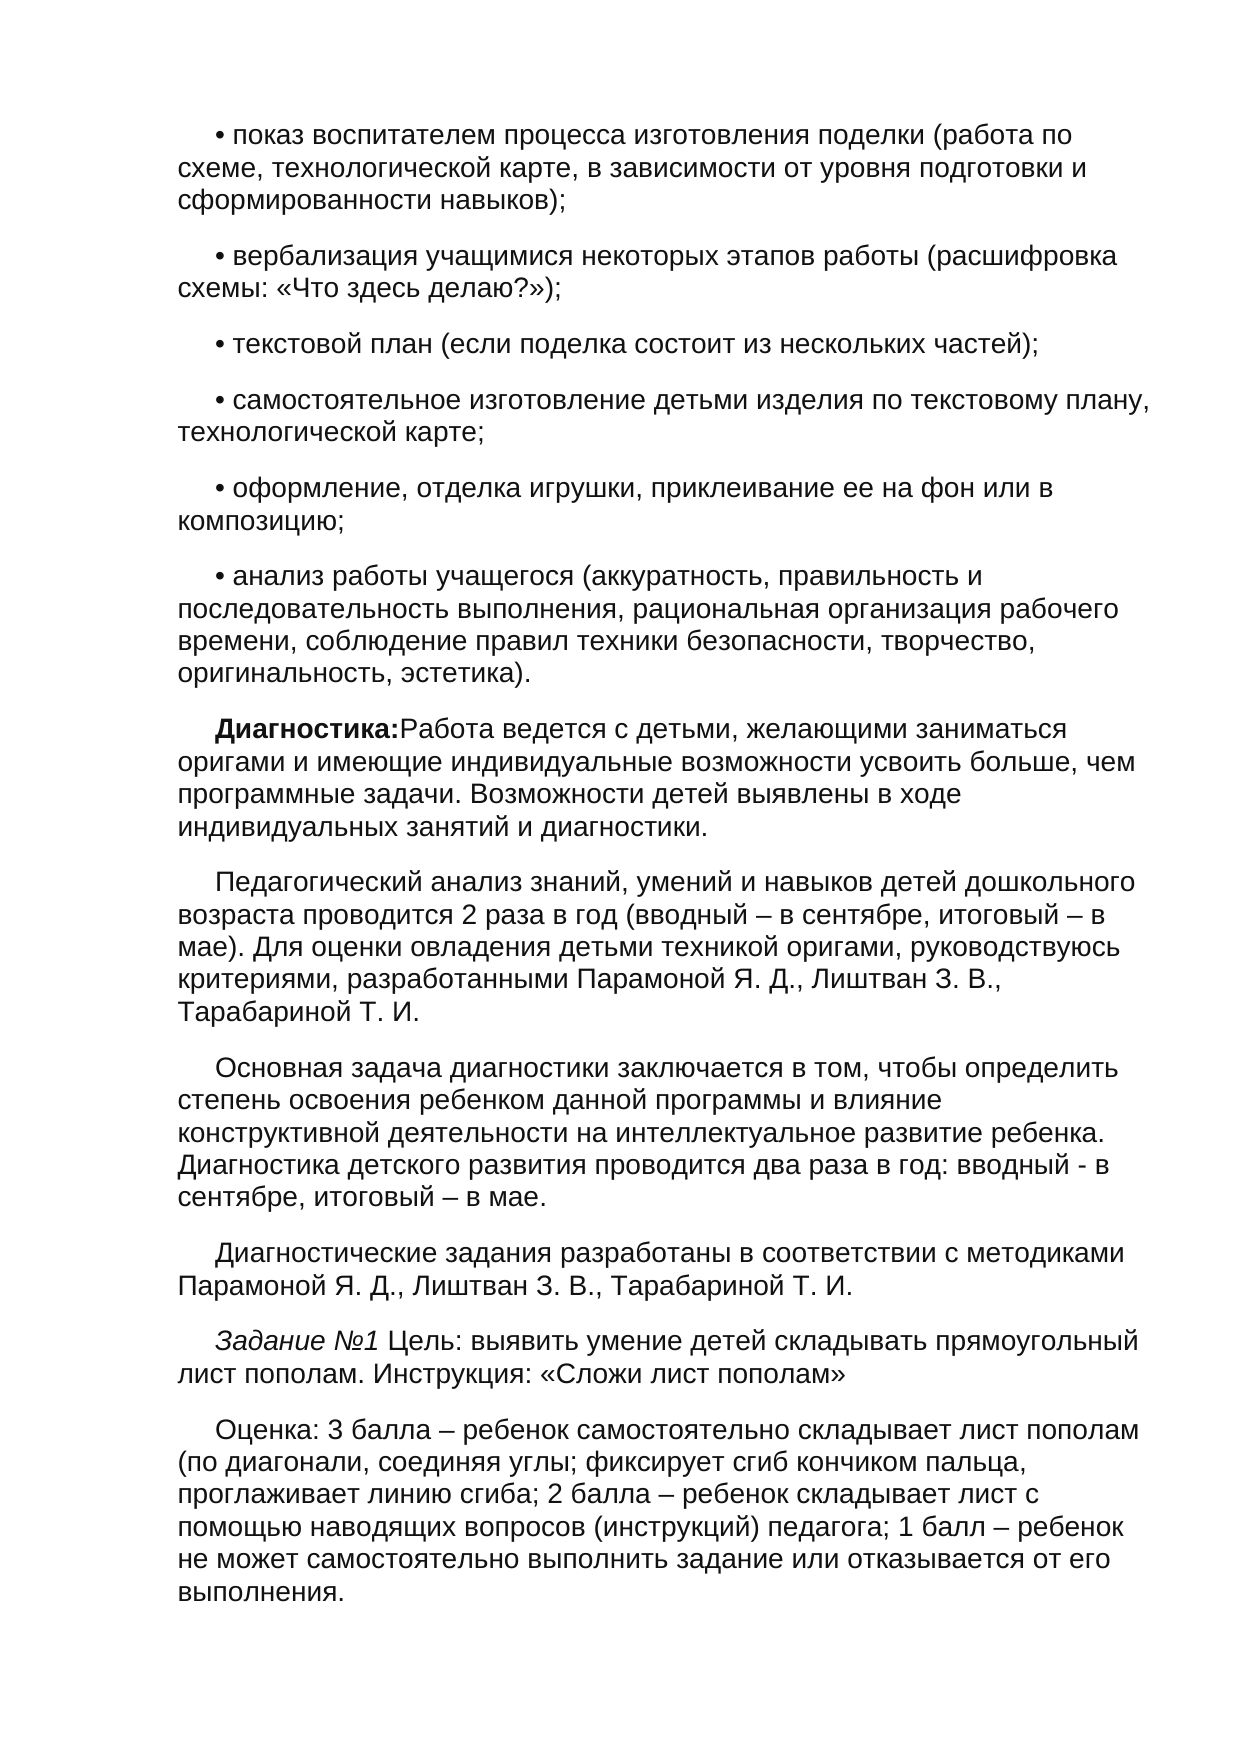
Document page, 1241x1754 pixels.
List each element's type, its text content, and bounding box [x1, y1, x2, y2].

text Оценка: 3 балла – ребенок самостоятельно складывает лист пополам (по диагонали, соединяя углы; фиксирует сгиб кончиком пальца, проглаживает линию сгиба; 2 балла – ребенок складывает лист с помощью наводящих вопросов (инструкций) педагога; 1 балл – ребенок не может самостоятельно выполнить задание или отказывается от его выполнения. [177, 1413, 1152, 1607]
text • оформление, отделка игрушки, приклеивание ее на фон или в композицию; [177, 471, 1152, 536]
text Задание №1 Цель: выявить умение детей складывать прямоугольный лист пополам. Инструкция: «Сложи лист пополам» [177, 1324, 1152, 1389]
text Диагностические задания разработаны в соответствии с методиками Парамоной Я. Д., Лиштван З. В., Тарабариной Т. И. [177, 1236, 1152, 1301]
text • вербализация учащимися некоторых этапов работы (расшифровка схемы: «Что здесь делаю?»); [177, 239, 1152, 303]
text Основная задача диагностики заключается в том, чтобы определить степень освоения ребенком данной программы и влияние конструктивной деятельности на интеллектуальное развитие ребенка. Диагностика детского развития проводится два раза в год: вводный - в сентябре, итоговый – в мае. [177, 1051, 1152, 1213]
text • анализ работы учащегося (аккуратность, правильность и последовательность выполнения, рациональная организация рабочего времени, соблюдение правил техники безопасности, творчество, оригинальность, эстетика). [177, 559, 1152, 689]
text • показ воспитателем процесса изготовления поделки (работа по схеме, технологической карте, в зависимости от уровня подготовки и сформированности навыков); [177, 118, 1152, 215]
text • самостоятельное изготовление детьми изделия по текстовому плану, технологической карте; [177, 383, 1152, 448]
text • текстовой план (если поделка состоит из нескольких частей); [177, 327, 1152, 359]
text Диагностика:Работа ведется с детьми, желающими заниматься оригами и имеющие индивидуальные возможности усвоить больше, чем программные задачи. Возможности детей выявлены в ходе индивидуальных занятий и диагностики. [177, 712, 1152, 842]
text Педагогический анализ знаний, умений и навыков детей дошкольного возраста проводится 2 раза в год (вводный – в сентябре, итоговый – в мае). Для оценки овладения детьми техникой оригами, руководствуюсь критериями, разработанными Парамоной Я. Д., Лиштван З. В., Тарабариной Т. И. [177, 865, 1152, 1027]
